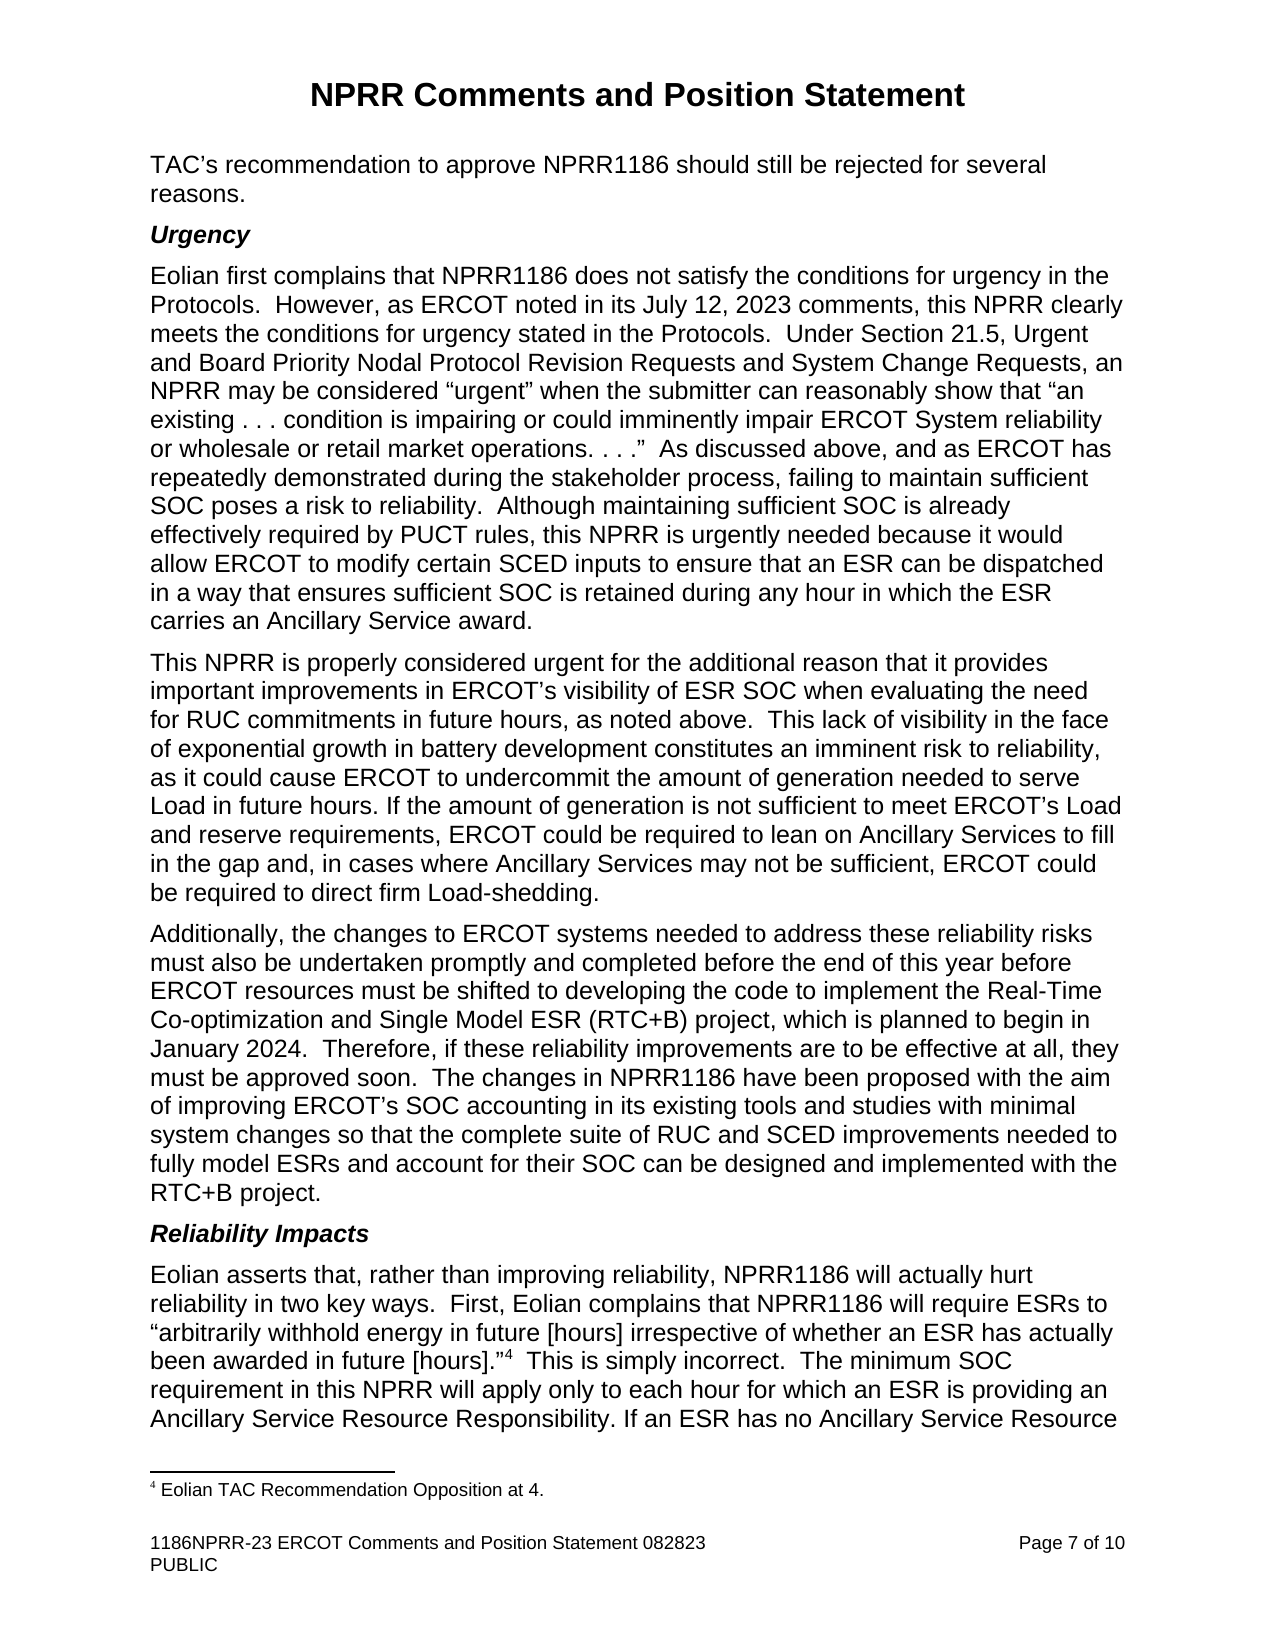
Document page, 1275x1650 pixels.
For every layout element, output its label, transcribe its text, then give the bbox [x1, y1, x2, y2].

text Additionally, the changes to ERCOT systems needed to address these reliability risks must also be undertaken promptly and completed before the end of this year before ERCOT resources must be shifted to developing the code to implement the Real-Time Co-optimization and Single Model ESR (RTC+B) project, which is planned to begin in January 2024. Therefore, if these reliability improvements are to be effective at all, they must be approved soon. The changes in NPRR1186 have been proposed with the aim of improving ERCOT’s SOC accounting in its existing tools and studies with minimal system changes so that the complete suite of RUC and SCED improvements needed to fully model ESRs and account for their SOC can be designed and implemented with the RTC+B project. [150, 919, 1125, 1206]
text Reliability Impacts [150, 1219, 1125, 1247]
text Eolian first complains that NPRR1186 does not satisfy the conditions for urgency in the Protocols. However, as ERCOT noted in its July 12, 2023 comments, this NPRR clearly meets the conditions for urgency stated in the Protocols. Under Section 21.5, Urgent and Board Priority Nodal Protocol Revision Requests and System Change Requests, an NPRR may be considered “urgent” when the submitter can reasonably show that “an existing . . . condition is impairing or could imminently impair ERCOT System reliability or wholesale or retail market operations. . . .” As discussed above, and as ERCOT has repeatedly demonstrated during the stakeholder process, failing to maintain sufficient SOC poses a risk to reliability. Although maintaining sufficient SOC is already effectively required by PUCT rules, this NPRR is urgently needed because it would allow ERCOT to modify certain SCED inputs to ensure that an ESR can be dispatched in a way that ensures sufficient SOC is retained during any hour in which the ESR carries an Ancillary Service award. [150, 261, 1125, 635]
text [150, 150, 1125, 207]
text This NPRR is properly considered urgent for the additional reason that it provides important improvements in ERCOT’s visibility of ESR SOC when evaluating the need for RUC commitments in future hours, as noted above. This lack of visibility in the face of exponential growth in battery development constitutes an imminent risk to reliability, as it could cause ERCOT to undercommit the amount of generation needed to serve Load in future hours. If the amount of generation is not sufficient to meet ERCOT’s Load and reserve requirements, ERCOT could be required to lean on Ancillary Services to fill in the gap and, in cases where Ancillary Services may not be sufficient, ERCOT could be required to direct firm Load-shedding. [150, 647, 1125, 906]
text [150, 1260, 1125, 1432]
text Urgency [150, 220, 1125, 249]
